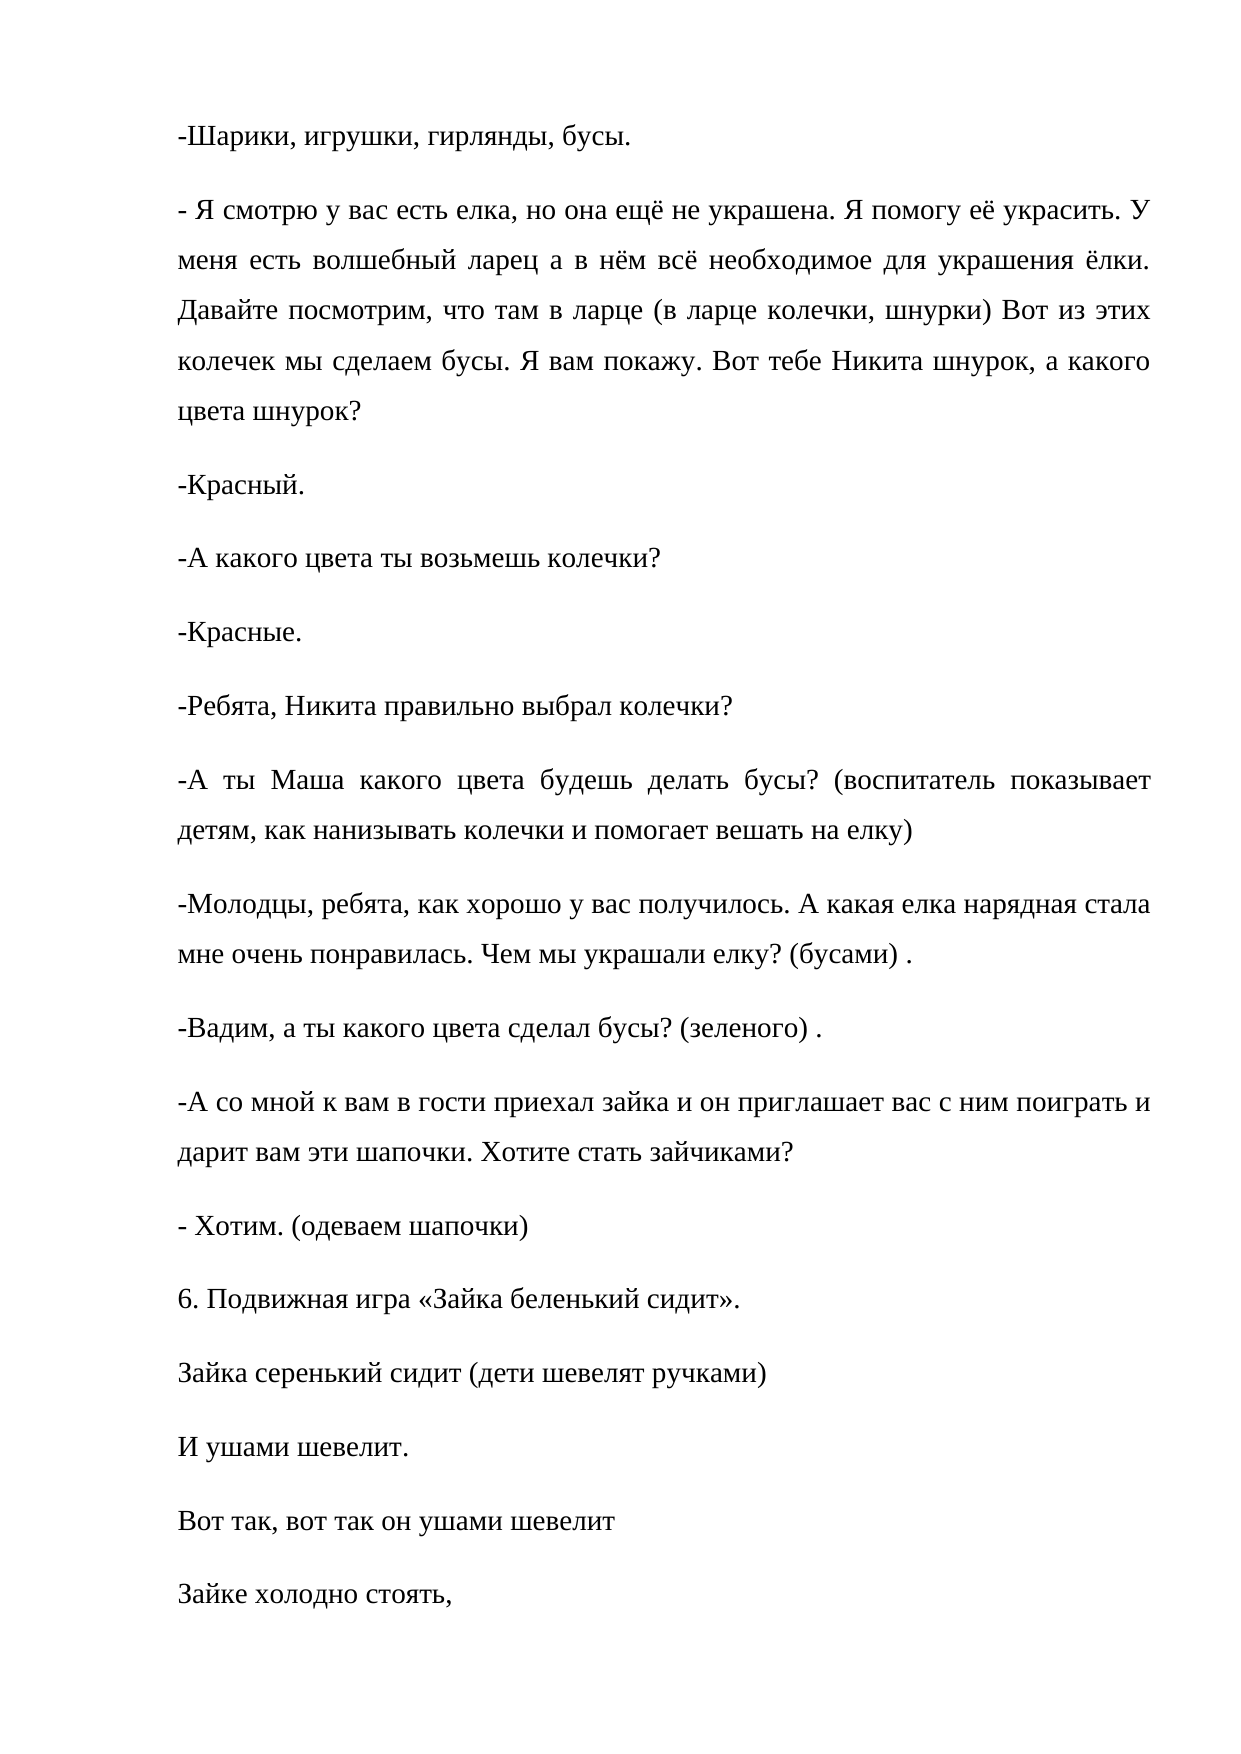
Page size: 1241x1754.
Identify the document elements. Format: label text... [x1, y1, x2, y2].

text 6. Подвижная игра «Зайка беленький сидит». [177, 1282, 1152, 1315]
text -Молодцы, ребята, как хорошо у вас получилось. А какая елка нарядная стала мне очень понравилась. Чем мы украшали елку? (бусами) . [177, 886, 1152, 970]
text -А со мной к вам в гости приехал зайка и он приглашает вас с ним поиграть и дарит вам эти шапочки. Хотите стать зайчиками? [177, 1084, 1152, 1168]
text -А ты Маша какого цвета будешь делать бусы? (воспитатель показывает детям, как нанизывать колечки и помогает вешать на елку) [177, 762, 1152, 846]
text Зайка серенький сидит (дети шевелят ручками) [177, 1355, 1152, 1389]
text -Шарики, игрушки, гирлянды, бусы. [177, 118, 1152, 152]
text -Вадим, а ты какого цвета сделал бусы? (зеленого) . [177, 1010, 1152, 1043]
text -Красные. [177, 614, 1152, 648]
text -Ребята, Никита правильно выбрал колечки? [177, 688, 1152, 722]
text -А какого цвета ты возьмешь колечки? [177, 541, 1152, 574]
text - Хотим. (одеваем шапочки) [177, 1208, 1152, 1241]
text И ушами шевелит. [177, 1429, 1152, 1463]
text Вот так, вот так он ушами шевелит [177, 1503, 1152, 1536]
text - Я смотрю у вас есть елка, но она ещё не украшена. Я помогу её украсить. У меня есть волшебный ларец а в нём всё необходимое для украшения ёлки. Давайте посмотрим, что там в ларце (в ларце колечки, шнурки) Вот из этих колечек мы сделаем бусы. Я вам покажу. Вот тебе Никита шнурок, а какого цвета шнурок? [177, 192, 1152, 427]
text -Красный. [177, 467, 1152, 500]
text Зайке холодно стоять, [177, 1577, 1152, 1610]
